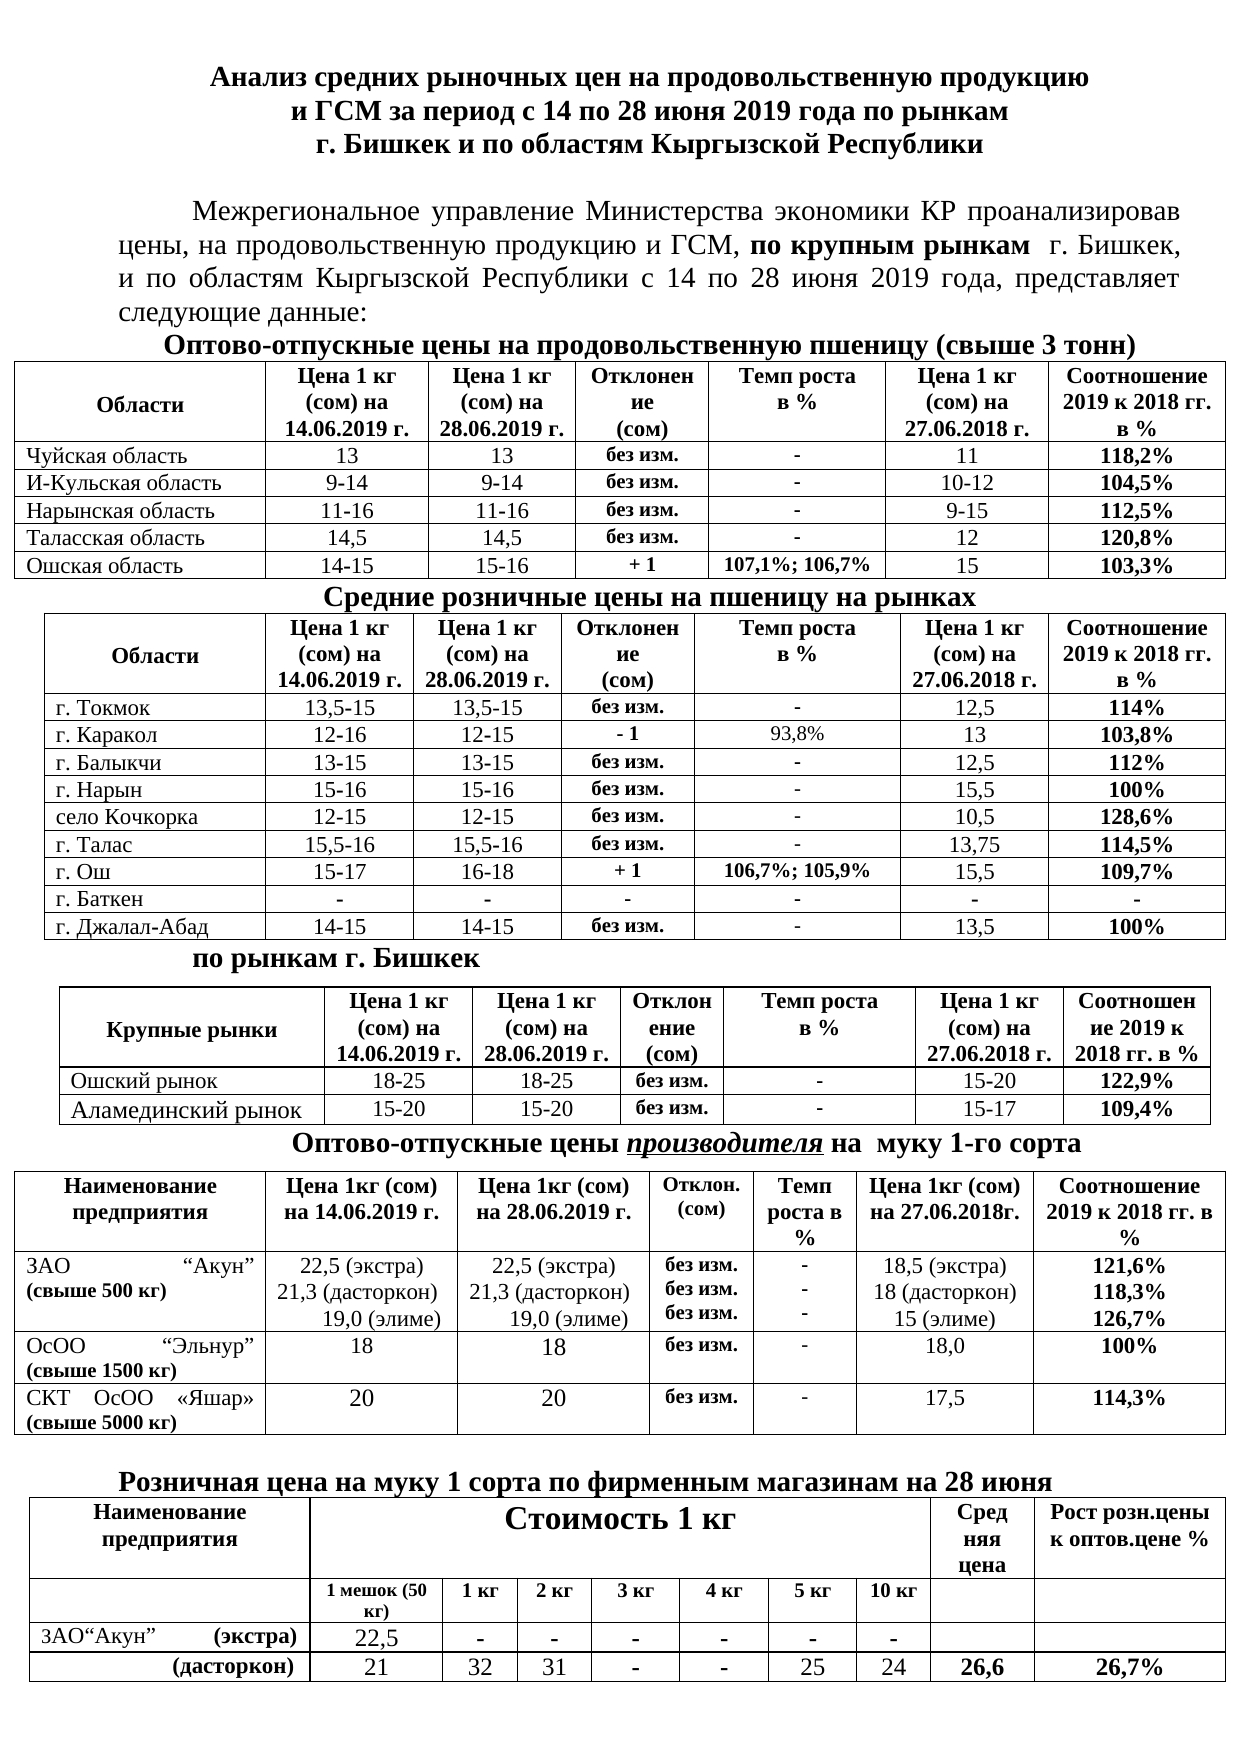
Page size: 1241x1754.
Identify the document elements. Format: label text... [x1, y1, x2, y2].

table_cell И-Кульская область [15, 470, 265, 496]
table_cell 14-15 [414, 913, 561, 939]
table_cell без изм. [650, 1384, 753, 1434]
table_cell 114,5% [1049, 831, 1225, 857]
table_cell - [695, 831, 900, 857]
table_header Цена 1кг (сом) на 28.06.2019 г. [458, 1172, 649, 1251]
table_cell 15,5 [901, 858, 1048, 884]
table_cell 5 кг [769, 1579, 856, 1622]
table_cell 121,6% 118,3% 126,7% [1034, 1252, 1225, 1331]
table_cell - [695, 886, 900, 912]
text Средние розничные цены на пшеницу на рынках [118, 579, 1181, 613]
table_header Темп роста в % [709, 362, 885, 441]
table_cell - 1 [562, 721, 694, 747]
table_cell 18,0 [857, 1332, 1033, 1382]
table_cell 22,5 (экстра) 21,3 (дасторкон) 19,0 (элиме) [458, 1252, 649, 1331]
table_header Цена 1 кг (сом) на 27.06.2018 г. [886, 362, 1048, 441]
table_cell 32 [443, 1653, 517, 1681]
table_header Цена 1 кг (сом) на 27.06.2018 г. [916, 988, 1063, 1066]
table_cell ЗАО “Акун” (свыше 500 кг) [15, 1252, 265, 1331]
table_cell 14-15 [266, 913, 413, 939]
table_cell г. Каракол [45, 721, 265, 747]
table_cell 15-17 [916, 1095, 1063, 1124]
text по рынкам г. Бишкек [118, 940, 1181, 974]
table_cell 112% [1049, 749, 1225, 775]
table_header Рост розн.цены к оптов.цене % [1035, 1498, 1225, 1577]
table_cell 26,6 [931, 1653, 1034, 1681]
table_cell СКТ ОсОО «Яшар» (свыше 5000 кг) [15, 1384, 265, 1434]
table_cell - [695, 749, 900, 775]
table_cell 13,75 [901, 831, 1048, 857]
table_cell 12-15 [414, 803, 561, 830]
table_header Отклонение (сом) [621, 988, 723, 1066]
table_header Сред няя цена [931, 1498, 1034, 1577]
table_cell + 1 [576, 552, 708, 578]
table_header Отклон. (сом) [650, 1172, 753, 1251]
text г. Бишкек и по областям Кыргызской Республики [118, 126, 1181, 160]
table_header Крупные рынки [60, 988, 324, 1066]
table_cell - [680, 1623, 768, 1651]
table_cell 14,5 [266, 524, 428, 551]
table_cell - [695, 803, 900, 830]
table_header Наименование предприятия [15, 1172, 265, 1251]
table_header Цена 1 кг (сом) на 14.06.2019 г. [266, 362, 428, 441]
table_cell без изм. [562, 913, 694, 939]
text Анализ средних рыночных цен на продовольственную продукцию [118, 59, 1181, 93]
table_cell село Кочкорка [45, 803, 265, 830]
table_cell 13-15 [414, 749, 561, 775]
table_cell 14-15 [266, 552, 428, 578]
table_cell 93,8% [695, 721, 900, 747]
table_cell 1 мешок (50 кг) [311, 1579, 442, 1622]
table_cell 120,8% [1049, 524, 1225, 551]
table_cell - [901, 886, 1048, 912]
table_cell Аламединский рынок [60, 1095, 324, 1124]
table_cell - [592, 1623, 679, 1651]
table_cell 11-16 [429, 497, 575, 523]
table_header Наименование предприятия [30, 1498, 309, 1577]
table_cell Чуйская область [15, 442, 265, 468]
table_cell 13 [266, 442, 428, 468]
table_cell - [562, 886, 694, 912]
table_header Соотношение 2019 к 2018 гг. в % [1049, 362, 1225, 441]
table_cell 11 [886, 442, 1048, 468]
table_header Области [45, 614, 265, 693]
table_header Соотношение 2019 к 2018 гг. в % [1064, 988, 1210, 1066]
table_cell 122,9% [1064, 1068, 1210, 1094]
table_cell 15,5-16 [266, 831, 413, 857]
table_cell 9-14 [429, 470, 575, 496]
table_cell 13,5 [901, 913, 1048, 939]
table_cell 12 [886, 524, 1048, 551]
table_cell 22,5 [311, 1623, 442, 1651]
table_header Области [15, 362, 265, 441]
table_cell 104,5% [1049, 470, 1225, 496]
table_cell без изм. [576, 524, 708, 551]
text Оптово-отпускные цены на продовольственную пшеницу (свыше 3 тонн) [118, 327, 1181, 361]
table_cell 18 [266, 1332, 457, 1382]
table_cell 15-16 [266, 776, 413, 802]
table_cell 4 кг [680, 1579, 768, 1622]
table_cell 18 [458, 1332, 649, 1382]
table_header Отклонение (сом) [562, 614, 694, 693]
table_header Отклонение (сом) [576, 362, 708, 441]
table_cell 25 [769, 1653, 856, 1681]
table_header Цена 1 кг (сом) на 14.06.2019 г. [266, 614, 413, 693]
table_header Цена 1 кг (сом) на 28.06.2019 г. [429, 362, 575, 441]
table_cell г. Балыкчи [45, 749, 265, 775]
table_cell 12-15 [414, 721, 561, 747]
table_cell 9-15 [886, 497, 1048, 523]
table_header Соотношение 2019 к 2018 гг. в % [1034, 1172, 1225, 1251]
table_cell 26,7% [1035, 1653, 1225, 1681]
table_cell без изм. [562, 776, 694, 802]
table_cell 12,5 [901, 694, 1048, 720]
table_header Темп роста в % [724, 988, 915, 1066]
table_cell г. Джалал-Абад [45, 913, 265, 939]
table_cell - [709, 442, 885, 468]
table_cell - [754, 1332, 856, 1382]
table_header Темп роста в % [695, 614, 900, 693]
table_cell 24 [857, 1653, 930, 1681]
table_header Цена 1 кг (сом) на 28.06.2019 г. [414, 614, 561, 693]
table_cell - - - [754, 1252, 856, 1331]
table_cell - [695, 913, 900, 939]
table_cell г. Ош [45, 858, 265, 884]
table_cell 22,5 (экстра) 21,3 (дасторкон) 19,0 (элиме) [266, 1252, 457, 1331]
table_cell Нарынская область [15, 497, 265, 523]
table_cell 15-20 [473, 1095, 620, 1124]
table_cell ЗАО“Акун” (экстра) [30, 1623, 309, 1651]
table_cell [30, 1579, 309, 1622]
table_cell 103,3% [1049, 552, 1225, 578]
table_cell 3 кг [592, 1579, 679, 1622]
table_cell г. Баткен [45, 886, 265, 912]
table_cell 13 [429, 442, 575, 468]
table_cell [1035, 1579, 1225, 1622]
table_cell г. Талас [45, 831, 265, 857]
table_header Цена 1кг (сом) на 14.06.2019 г. [266, 1172, 457, 1251]
table_cell 18-25 [325, 1068, 472, 1094]
table_cell 103,8% [1049, 721, 1225, 747]
table_cell 100% [1049, 913, 1225, 939]
text Розничная цена на муку 1 сорта по фирменным магазинам на 28 июня [118, 1464, 1181, 1497]
table_cell без изм. [576, 470, 708, 496]
table_cell [931, 1579, 1034, 1622]
table_cell 13,5-15 [414, 694, 561, 720]
table_cell 100% [1049, 776, 1225, 802]
table_cell Таласская область [15, 524, 265, 551]
table_cell 15-16 [414, 776, 561, 802]
table_cell + 1 [562, 858, 694, 884]
table_cell 118,2% [1049, 442, 1225, 468]
table_cell 15-20 [325, 1095, 472, 1124]
table_header Темп роста в % [754, 1172, 856, 1251]
text и ГСМ за период с 14 по 28 июня 2019 года по рынкам [118, 93, 1181, 126]
table_cell 13,5-15 [266, 694, 413, 720]
table_cell [1035, 1623, 1225, 1651]
table_cell г. Токмок [45, 694, 265, 720]
table_cell 128,6% [1049, 803, 1225, 830]
table_cell 14,5 [429, 524, 575, 551]
table_cell без изм. [562, 803, 694, 830]
table_cell 9-14 [266, 470, 428, 496]
table_cell - [857, 1623, 930, 1651]
table_cell - [695, 694, 900, 720]
table_cell 12-16 [266, 721, 413, 747]
table_cell - [709, 497, 885, 523]
table_cell 31 [518, 1653, 591, 1681]
table_cell 112,5% [1049, 497, 1225, 523]
table_cell - [709, 470, 885, 496]
table_cell 18,5 (экстра) 18 (дасторкон) 15 (элиме) [857, 1252, 1033, 1331]
table_cell 20 [458, 1384, 649, 1434]
table_cell 109,7% [1049, 858, 1225, 884]
table_header Цена 1 кг (сом) на 14.06.2019 г. [325, 988, 472, 1066]
table_cell 17,5 [857, 1384, 1033, 1434]
table_cell - [518, 1623, 591, 1651]
table_cell 13-15 [266, 749, 413, 775]
table_cell 1 кг [443, 1579, 517, 1622]
table_cell 100% [1034, 1332, 1225, 1382]
table_cell без изм. [576, 497, 708, 523]
table_cell 16-18 [414, 858, 561, 884]
table_cell 107,1%; 106,7% [709, 552, 885, 578]
table_cell 18-25 [473, 1068, 620, 1094]
table_header Цена 1 кг (сом) на 27.06.2018 г. [901, 614, 1048, 693]
table_cell 13 [901, 721, 1048, 747]
table_cell [931, 1623, 1034, 1651]
table_cell - [709, 524, 885, 551]
table_cell Ошская область [15, 552, 265, 578]
table_cell - [769, 1623, 856, 1651]
table_cell - [443, 1623, 517, 1651]
table_cell - [592, 1653, 679, 1681]
table_cell - [414, 886, 561, 912]
text Межрегиональное управление Министерства экономики КР проанализировав цены, на продовольственную продукцию и ГСМ, по крупным рынкам г. Бишкек, и по областям Кыргызской Республики с 14 по 28 июня 2019 года, представляет следующие данные: [118, 193, 1181, 327]
table_cell 12,5 [901, 749, 1048, 775]
table_cell без изм. [621, 1068, 723, 1094]
table_cell - [680, 1653, 768, 1681]
table_cell 12-15 [266, 803, 413, 830]
table_cell - [1049, 886, 1225, 912]
table_cell без изм. без изм. без изм. [650, 1252, 753, 1331]
table_cell - [754, 1384, 856, 1434]
table_cell г. Нарын [45, 776, 265, 802]
table_cell 15,5-16 [414, 831, 561, 857]
table_cell 114% [1049, 694, 1225, 720]
table_cell 106,7%; 105,9% [695, 858, 900, 884]
table_cell без изм. [650, 1332, 753, 1382]
table_cell - [724, 1095, 915, 1124]
table_header Соотношение 2019 к 2018 гг. в % [1049, 614, 1225, 693]
text Оптово-отпускные цены производителя на муку 1-го сорта [118, 1125, 1181, 1158]
table_cell без изм. [621, 1095, 723, 1124]
table_cell без изм. [576, 442, 708, 468]
table_header Цена 1кг (сом) на 27.06.2018г. [857, 1172, 1033, 1251]
table_header Стоимость 1 кг [311, 1498, 930, 1577]
table_header Цена 1 кг (сом) на 28.06.2019 г. [473, 988, 620, 1066]
table_cell 15-20 [916, 1068, 1063, 1094]
table_cell 10-12 [886, 470, 1048, 496]
table_cell (дасторкон) [30, 1653, 309, 1681]
table_cell без изм. [562, 694, 694, 720]
table_cell ОсОО “Эльнур” (свыше 1500 кг) [15, 1332, 265, 1382]
table_cell 15,5 [901, 776, 1048, 802]
table_cell 10 кг [857, 1579, 930, 1622]
table_cell 109,4% [1064, 1095, 1210, 1124]
table_cell 21 [311, 1653, 442, 1681]
table_cell - [724, 1068, 915, 1094]
table_cell без изм. [562, 749, 694, 775]
table_cell 20 [266, 1384, 457, 1434]
table_cell - [695, 776, 900, 802]
table_cell 15 [886, 552, 1048, 578]
table_cell 15-17 [266, 858, 413, 884]
table_cell 11-16 [266, 497, 428, 523]
table_cell 2 кг [518, 1579, 591, 1622]
table_cell без изм. [562, 831, 694, 857]
table_cell 114,3% [1034, 1384, 1225, 1434]
table_cell Ошский рынок [60, 1068, 324, 1094]
table_cell - [266, 886, 413, 912]
table_cell 10,5 [901, 803, 1048, 830]
table_cell 15-16 [429, 552, 575, 578]
